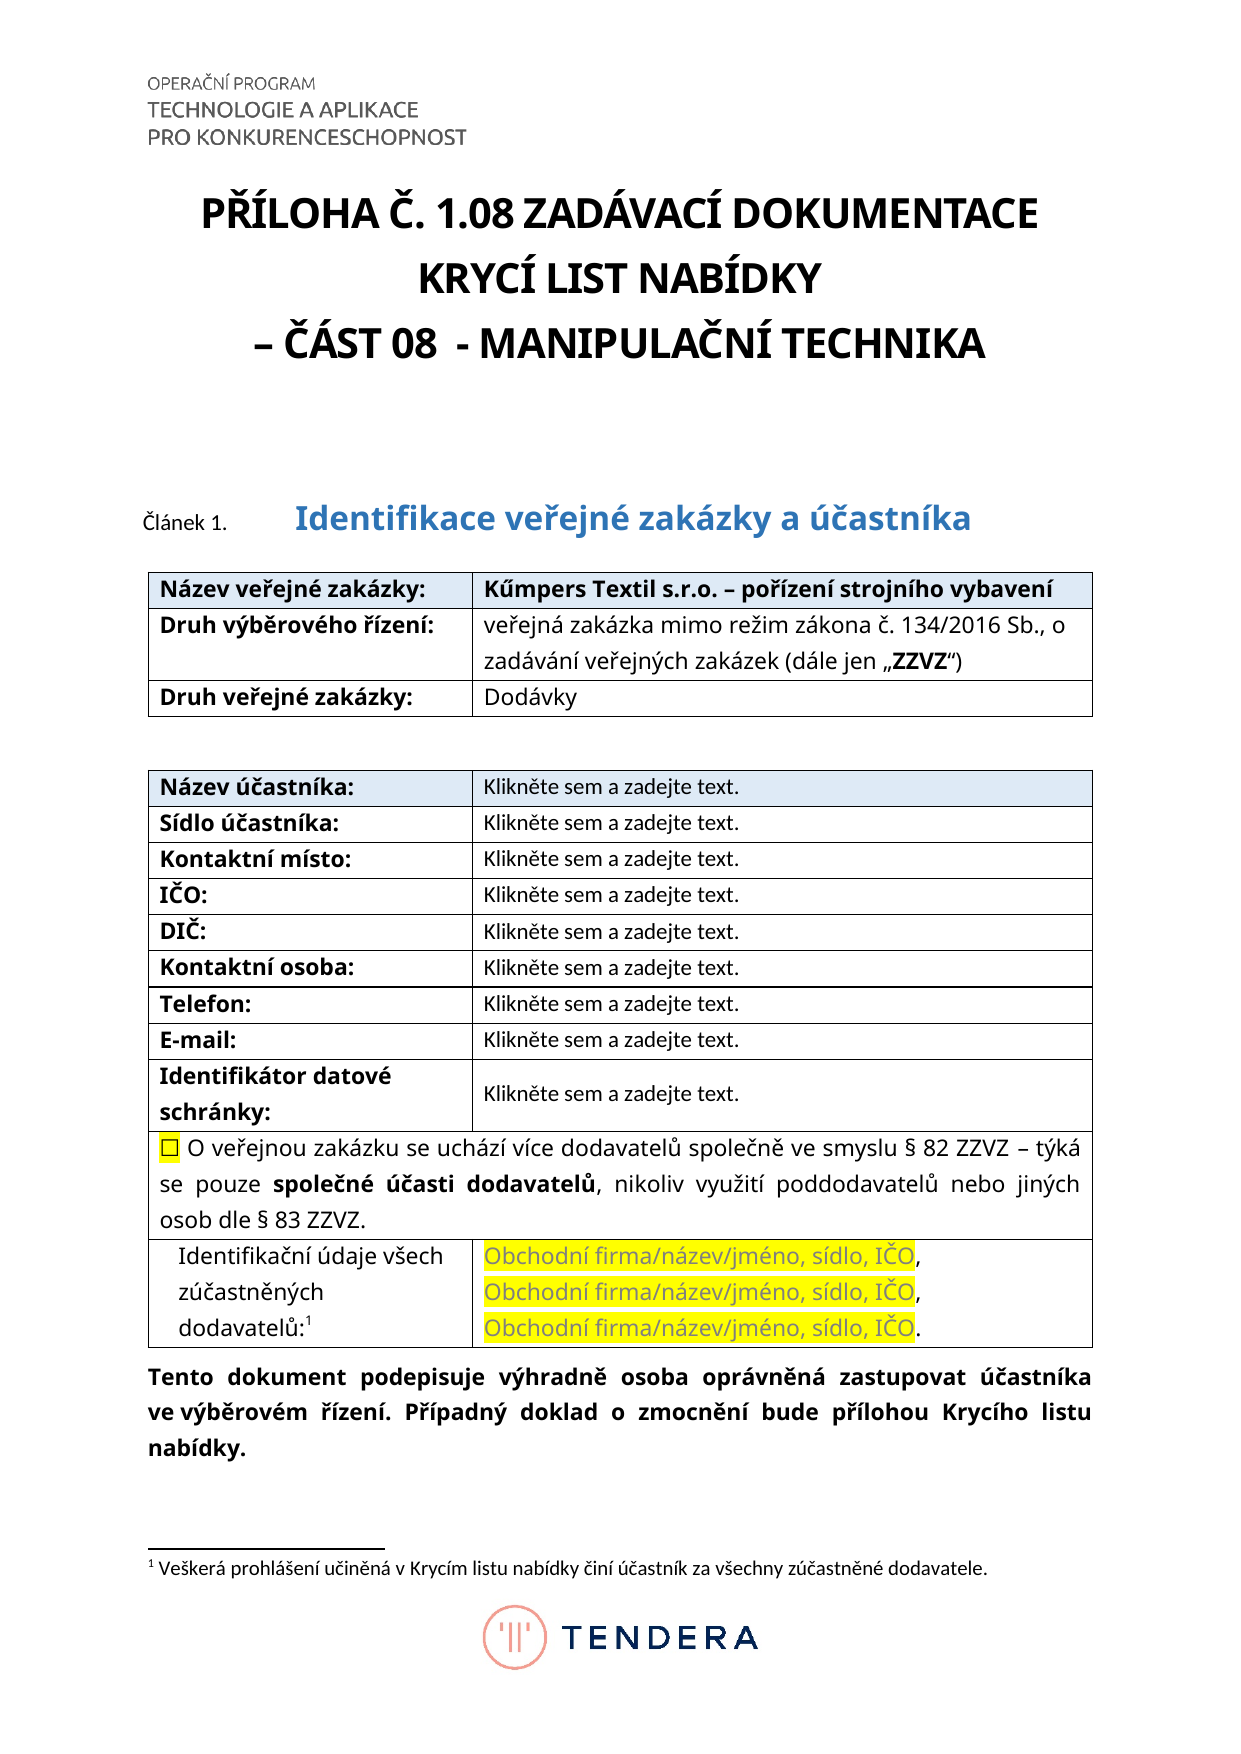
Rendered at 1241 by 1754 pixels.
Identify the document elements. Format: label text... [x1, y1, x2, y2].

table_cell Druh veřejné zakázky: [149, 681, 472, 716]
table_cell , , . [473, 1240, 1092, 1347]
title příloha č. 1.08 zadávací dokumentace [148, 183, 1093, 240]
table_cell Sídlo účastníka: [149, 807, 472, 842]
picture [552, 1566, 557, 1574]
table_cell Telefon: [149, 988, 472, 1023]
table_cell IČO: [149, 879, 472, 914]
title – část 08 - MANIPULAČNÍ TECHNIKA [148, 314, 1093, 371]
title KRYCÍ LIST NABÍDKY [148, 249, 1093, 306]
table_cell Identifikátor datové schránky: [149, 1060, 472, 1131]
text Tento dokument podepisuje výhradně osoba oprávněná zastupovat účastníka ve výběrovém řízení. Případný doklad o zmocnění bude přílohou Krycího listu nabídky. [148, 1360, 1093, 1463]
picture [448, 1566, 793, 1710]
subtitle Identifikace veřejné zakázky a účastníka [185, 494, 1093, 540]
table_cell Identifikační údaje všech zúčastněných dodavatelů: [149, 1240, 472, 1347]
table_cell E-mail: [149, 1024, 472, 1059]
table_cell Kontaktní místo: [149, 843, 472, 878]
picture [147, 73, 467, 145]
table_header Název účastníka: [149, 771, 472, 806]
table_header Kűmpers Textil s.r.o. – pořízení strojního vybavení [473, 573, 1092, 608]
table_header Název veřejné zakázky: [149, 573, 472, 608]
picture [620, 1566, 625, 1574]
table_cell DIČ: [149, 915, 472, 950]
picture [500, 1566, 505, 1574]
table_cell Dodávky [473, 681, 1092, 716]
table_cell Kontaktní osoba: [149, 951, 472, 986]
table_cell O veřejnou zakázku se uchází více dodavatelů společně ve smyslu § 82 ZZVZ – týká se pouze společné účasti dodavatelů, nikoliv využití poddodavatelů nebo jiných osob dle § 83 ZZVZ. [149, 1132, 1092, 1239]
table_cell Druh výběrového řízení: [149, 609, 472, 680]
table_cell veřejná zakázka mimo režim zákona č. 134/2016 Sb., o zadávání veřejných zakázek (dále jen „ZZVZ“) [473, 609, 1092, 680]
